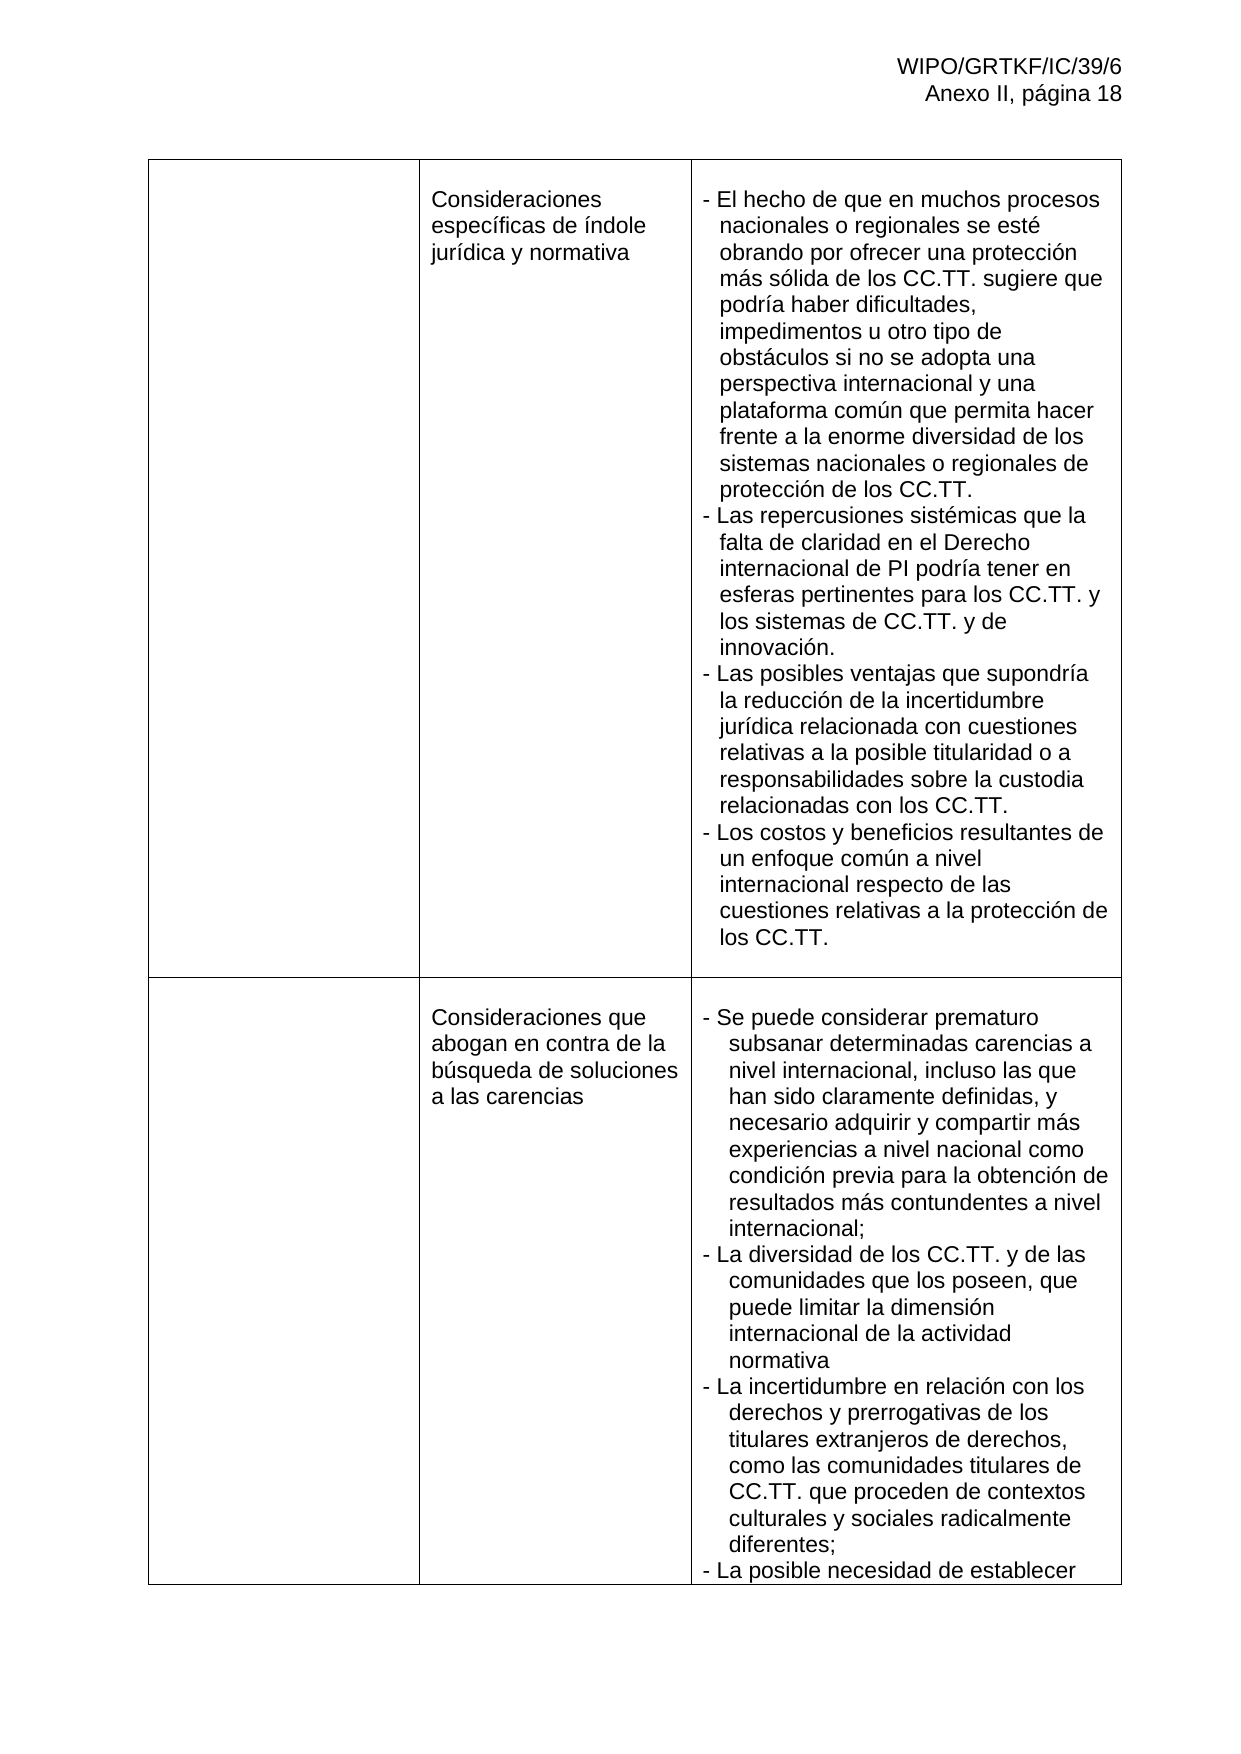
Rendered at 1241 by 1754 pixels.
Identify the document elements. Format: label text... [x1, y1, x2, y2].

table_cell Consideraciones específicas de índole jurídica y normativa [420, 160, 691, 977]
table_cell [149, 160, 419, 977]
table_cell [420, 978, 691, 1584]
table_cell - El hecho de que en muchos procesos nacionales o regionales se esté obrando por ofrecer una protección más sólida de los CC.TT. sugiere que podría haber dificultades, impedimentos u otro tipo de obstáculos si no se adopta una perspectiva internacional y una plataforma común que permita hacer frente a la enorme diversidad de los sistemas nacionales o regionales de protección de los CC.TT. - Las repercusiones sistémicas que la falta de claridad en el Derecho internacional de PI podría tener en esferas pertinentes para los CC.TT. y los sistemas de CC.TT. y de innovación. - Las posibles ventajas que supondría la reducción de la incertidumbre jurídica relacionada con cuestiones relativas a la posible titularidad o a responsabilidades sobre la custodia relacionadas con los CC.TT. - Los costos y beneficios resultantes de un enfoque común a nivel internacional respecto de las cuestiones relativas a la protección de los CC.TT. [692, 160, 1121, 977]
table_cell [149, 978, 419, 1584]
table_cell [692, 978, 1121, 1584]
